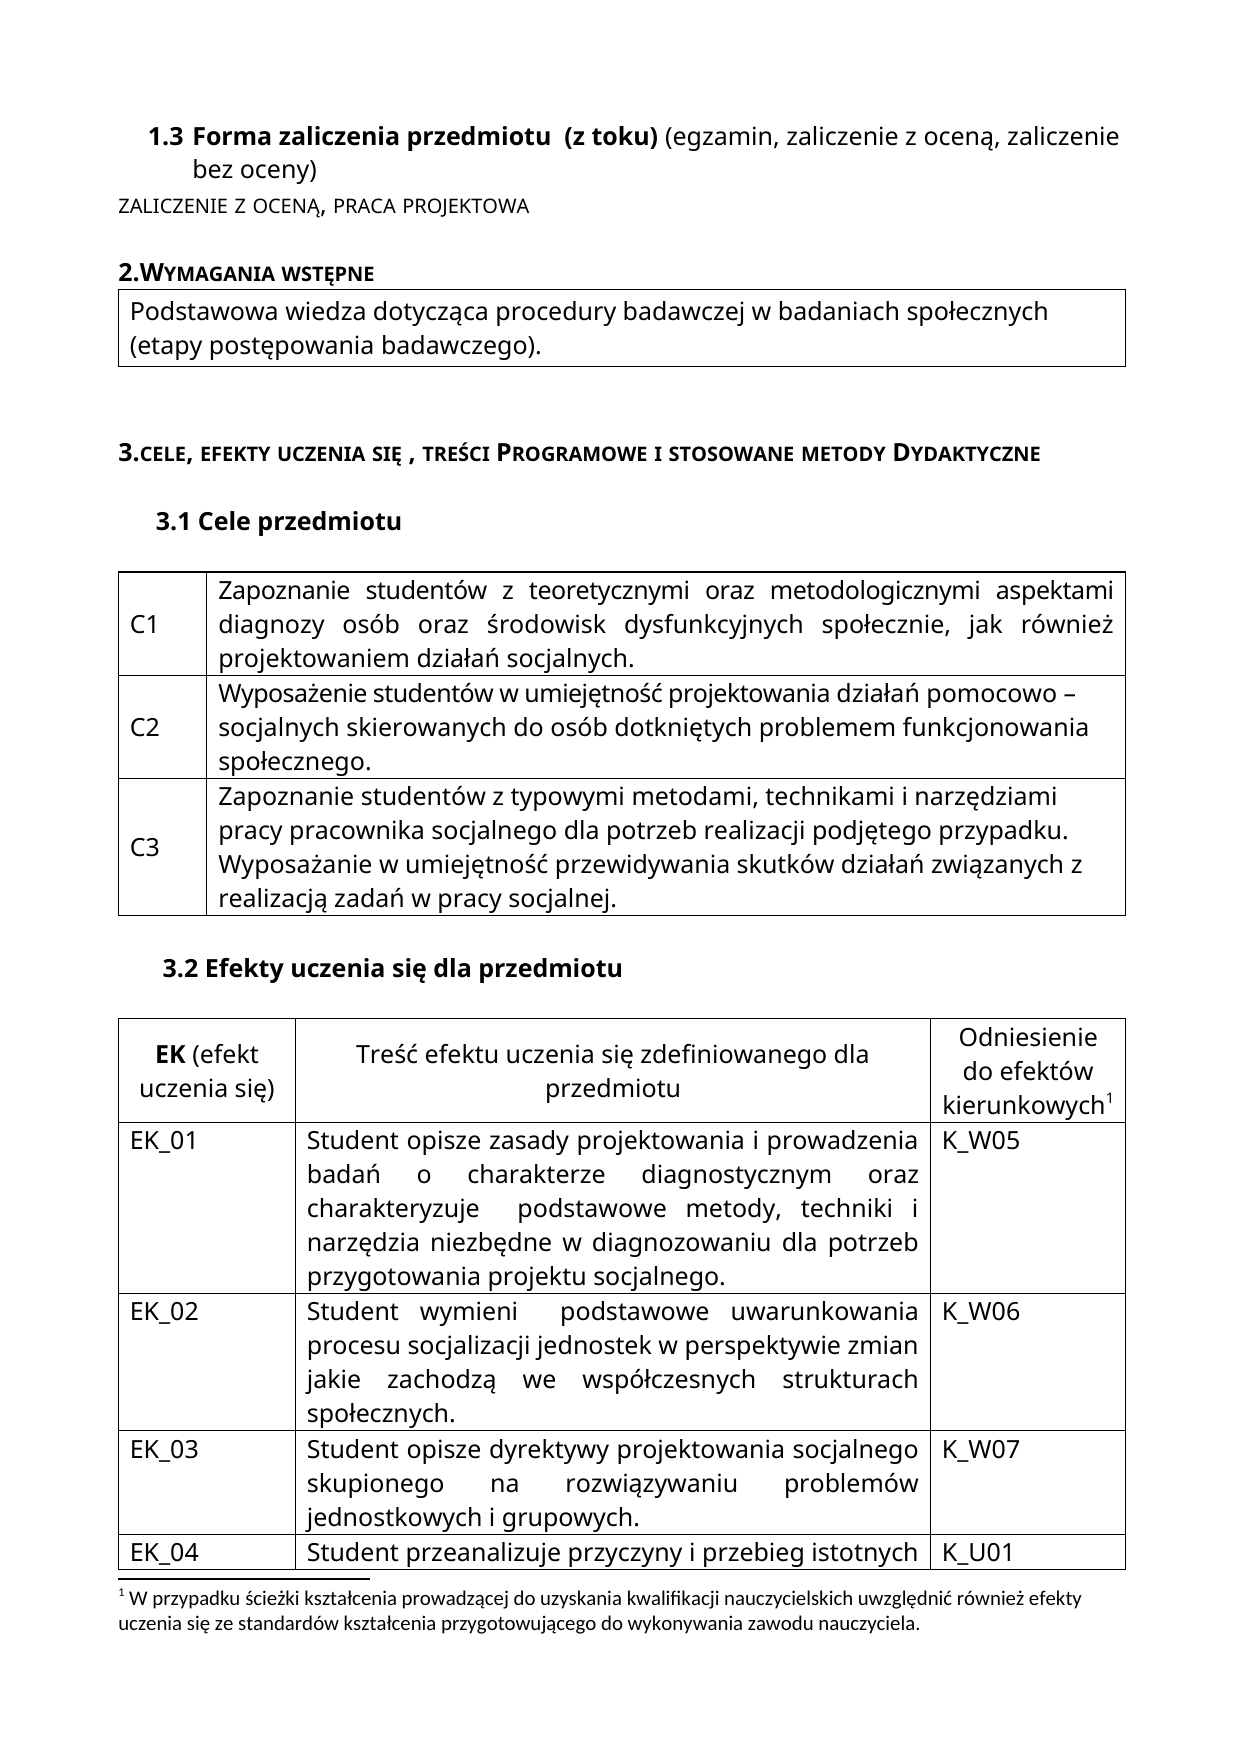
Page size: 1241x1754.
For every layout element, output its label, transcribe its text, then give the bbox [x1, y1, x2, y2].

table_header C1 [119, 573, 206, 674]
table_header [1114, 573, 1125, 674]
table_cell K_W06 [931, 1294, 1125, 1430]
text 2.Wymagania wstępne [118, 254, 1122, 288]
table_cell C3 [119, 779, 206, 915]
table_cell EK_03 [119, 1431, 295, 1533]
table_header Treść efektu uczenia się zdefiniowanego dla przedmiotu [296, 1019, 930, 1122]
table_cell Wyposażenie studentów w umiejętność projektowania działań pomocowo – socjalnych skierowanych do osób dotkniętych problemem funkcjonowania społecznego. [207, 676, 1125, 778]
table_cell Student wymieni podstawowe uwarunkowania procesu socjalizacji jednostek w perspektywie zmian jakie zachodzą we współczesnych strukturach społecznych. [296, 1294, 930, 1430]
table_header EK (efekt uczenia się) [119, 1019, 295, 1122]
table_cell EK_02 [119, 1294, 295, 1430]
text 1.3 Forma zaliczenia przedmiotu (z toku) (egzamin, zaliczenie z oceną, zaliczenie bez oceny) [148, 118, 1122, 186]
table_cell K_U01 [931, 1535, 1125, 1568]
table_cell K_W07 [931, 1431, 1125, 1533]
table_cell Student opisze dyrektywy projektowania socjalnego skupionego na rozwiązywaniu problemów jednostkowych i grupowych. [296, 1431, 930, 1533]
text 3.cele, efekty uczenia się , treści Programowe i stosowane metody Dydaktyczne [118, 435, 1122, 469]
text 3.1 Cele przedmiotu [156, 503, 1122, 537]
table_cell EK_04 [119, 1535, 295, 1568]
table_header Odniesienie do efektów kierunkowych [931, 1019, 1125, 1122]
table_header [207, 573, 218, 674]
table_cell Student opisze zasady projektowania i prowadzenia badań o charakterze diagnostycznym oraz charakteryzuje podstawowe metody, techniki i narzędzia niezbędne w diagnozowaniu dla potrzeb przygotowania projektu socjalnego. [296, 1123, 930, 1293]
table_header Podstawowa wiedza dotycząca procedury badawczej w badaniach społecznych (etapy postępowania badawczego). [119, 290, 1125, 366]
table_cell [296, 1535, 930, 1568]
table_cell C2 [119, 676, 206, 778]
table_cell K_W05 [931, 1123, 1125, 1293]
table_cell EK_01 [119, 1123, 295, 1293]
table_cell Zapoznanie studentów z typowymi metodami, technikami i narzędziami pracy pracownika socjalnego dla potrzeb realizacji podjętego przypadku. Wyposażanie w umiejętność przewidywania skutków działań związanych z realizacją zadań w pracy socjalnej. [207, 779, 1125, 915]
text 3.2 Efekty uczenia się dla przedmiotu [162, 950, 1122, 984]
text zaliczenie z oceną, praca projektowa [118, 186, 1122, 220]
